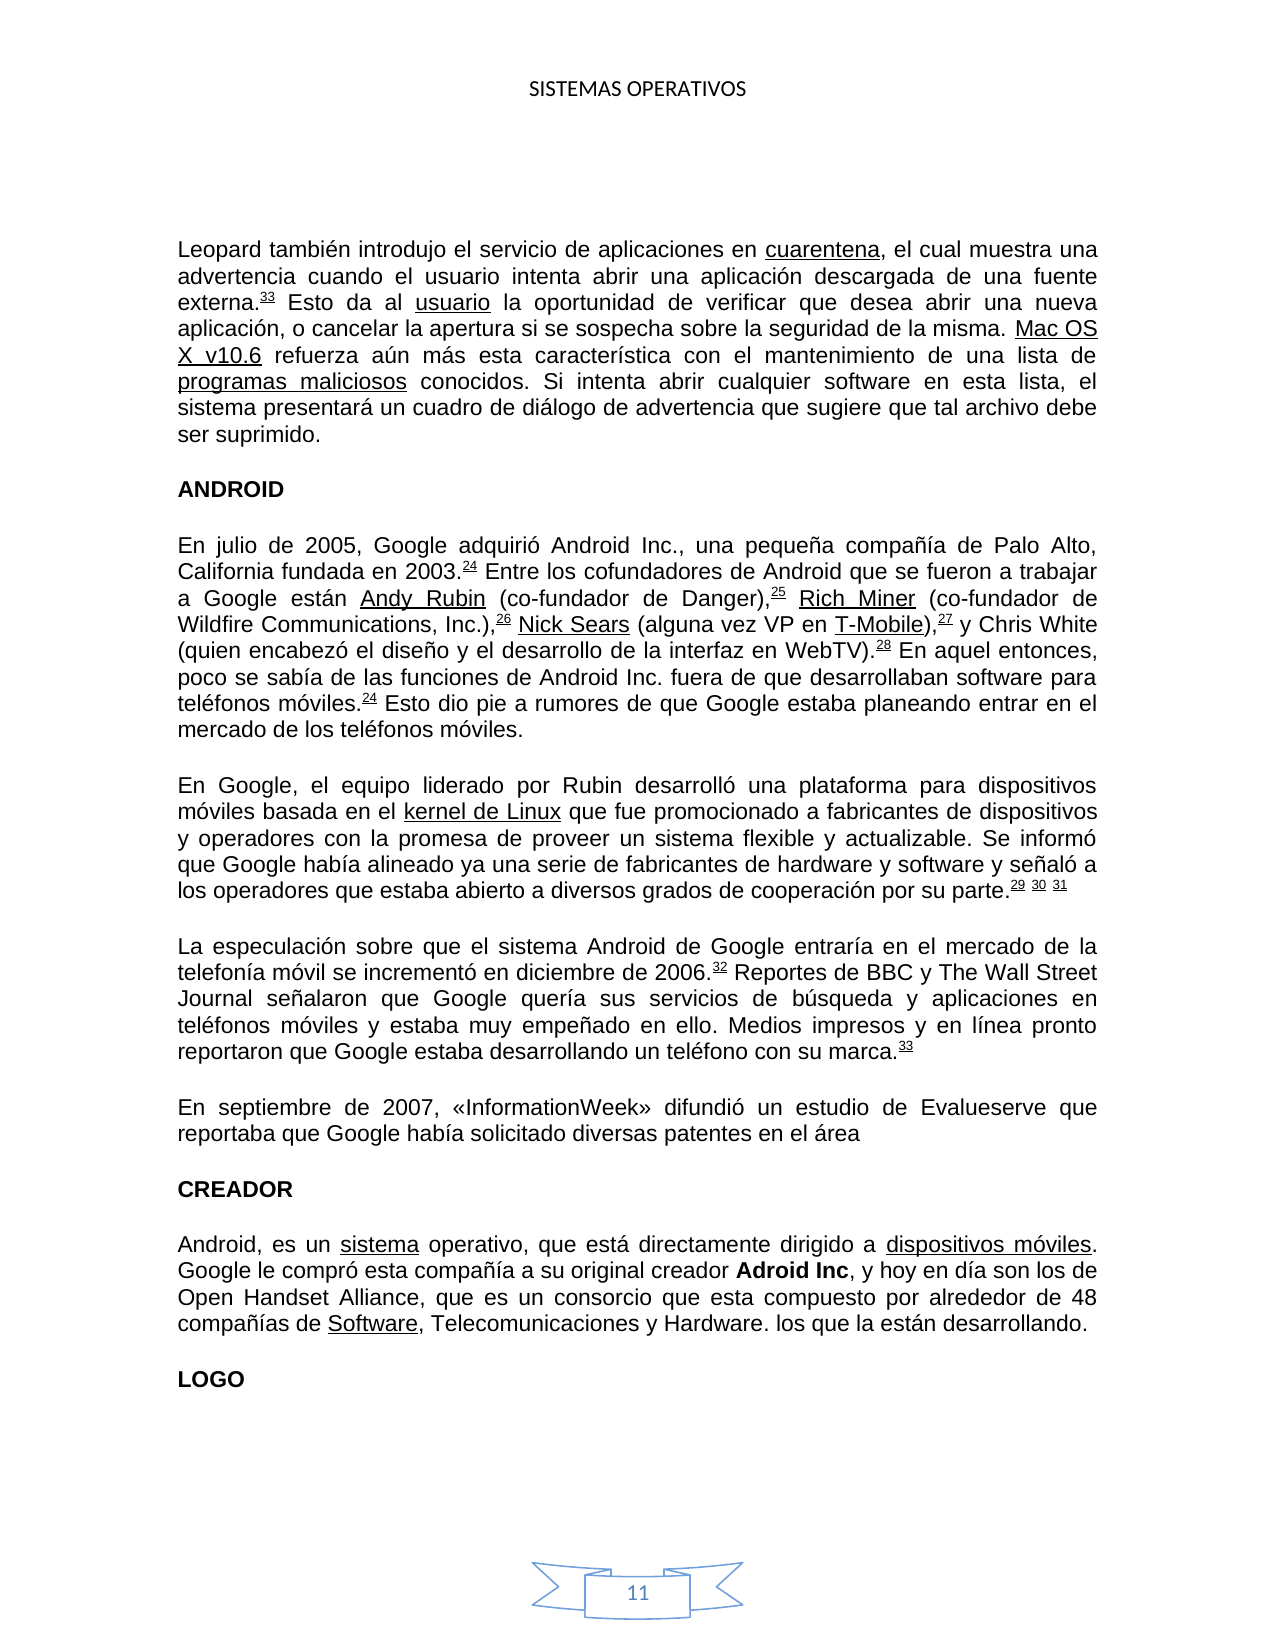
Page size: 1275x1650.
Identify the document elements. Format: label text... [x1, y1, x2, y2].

text Leopard también introdujo el servicio de aplicaciones en cuarentena, el cual muestra una advertencia cuando el usuario intenta abrir una aplicación descargada de una fuente externa.[33] Esto da al usuario la oportunidad de verificar que desea abrir una nueva aplicación, o cancelar la apertura si se sospecha sobre la seguridad de la misma. Mac OS X v10.6 refuerza aún más esta característica con el mantenimiento de una lista de programas maliciosos conocidos. Si intenta abrir cualquier software en esta lista, el sistema presentará un cuadro de diálogo de advertencia que sugiere que tal archivo debe ser suprimido. [177, 236, 1098, 447]
text En julio de 2005, Google adquirió Android Inc., una pequeña compañía de Palo Alto, California fundada en 2003.[24] Entre los cofundadores de Android que se fueron a trabajar a Google están Andy Rubin (co-fundador de Danger),[25] Rich Miner (co-fundador de Wildfire Communications, Inc.),[26] Nick Sears (alguna vez VP en T-Mobile),[27] y Chris White (quien encabezó el diseño y el desarrollo de la interfaz en WebTV).[28] En aquel entonces, poco se sabía de las funciones de Android Inc. fuera de que desarrollaban software para teléfonos móviles.[24] Esto dio pie a rumores de que Google estaba planeando entrar en el mercado de los teléfonos móviles. [177, 532, 1098, 743]
text ANDROID [177, 476, 1098, 503]
text Android, es un sistema operativo, que está directamente dirigido a dispositivos móviles. Google le compró esta compañía a su original creador Adroid Inc, y hoy en día son los de Open Handset Alliance, que es un consorcio que esta compuesto por alrededor de 48 compañías de Software, Telecomunicaciones y Hardware. los que la están desarrollando. [177, 1231, 1098, 1336]
text CREADOR [177, 1176, 1098, 1202]
text LOGO [177, 1366, 1098, 1392]
text La especulación sobre que el sistema Android de Google entraría en el mercado de la telefonía móvil se incrementó en diciembre de 2006.[32] Reportes de BBC y The Wall Street Journal señalaron que Google quería sus servicios de búsqueda y aplicaciones en teléfonos móviles y estaba muy empeñado en ello. Medios impresos y en línea pronto reportaron que Google estaba desarrollando un teléfono con su marca.[33] [177, 933, 1098, 1064]
text En septiembre de 2007, «InformationWeek» difundió un estudio de Evalueserve que reportaba que Google había solicitado diversas patentes en el área [177, 1094, 1098, 1146]
text En Google, el equipo liderado por Rubin desarrolló una plataforma para dispositivos móviles basada en el kernel de Linux que fue promocionado a fabricantes de dispositivos y operadores con la promesa de proveer un sistema flexible y actualizable. Se informó que Google había alineado ya una serie de fabricantes de hardware y software y señaló a los operadores que estaba abierto a diversos grados de cooperación por su parte.[29] [30] [31] [177, 772, 1098, 903]
